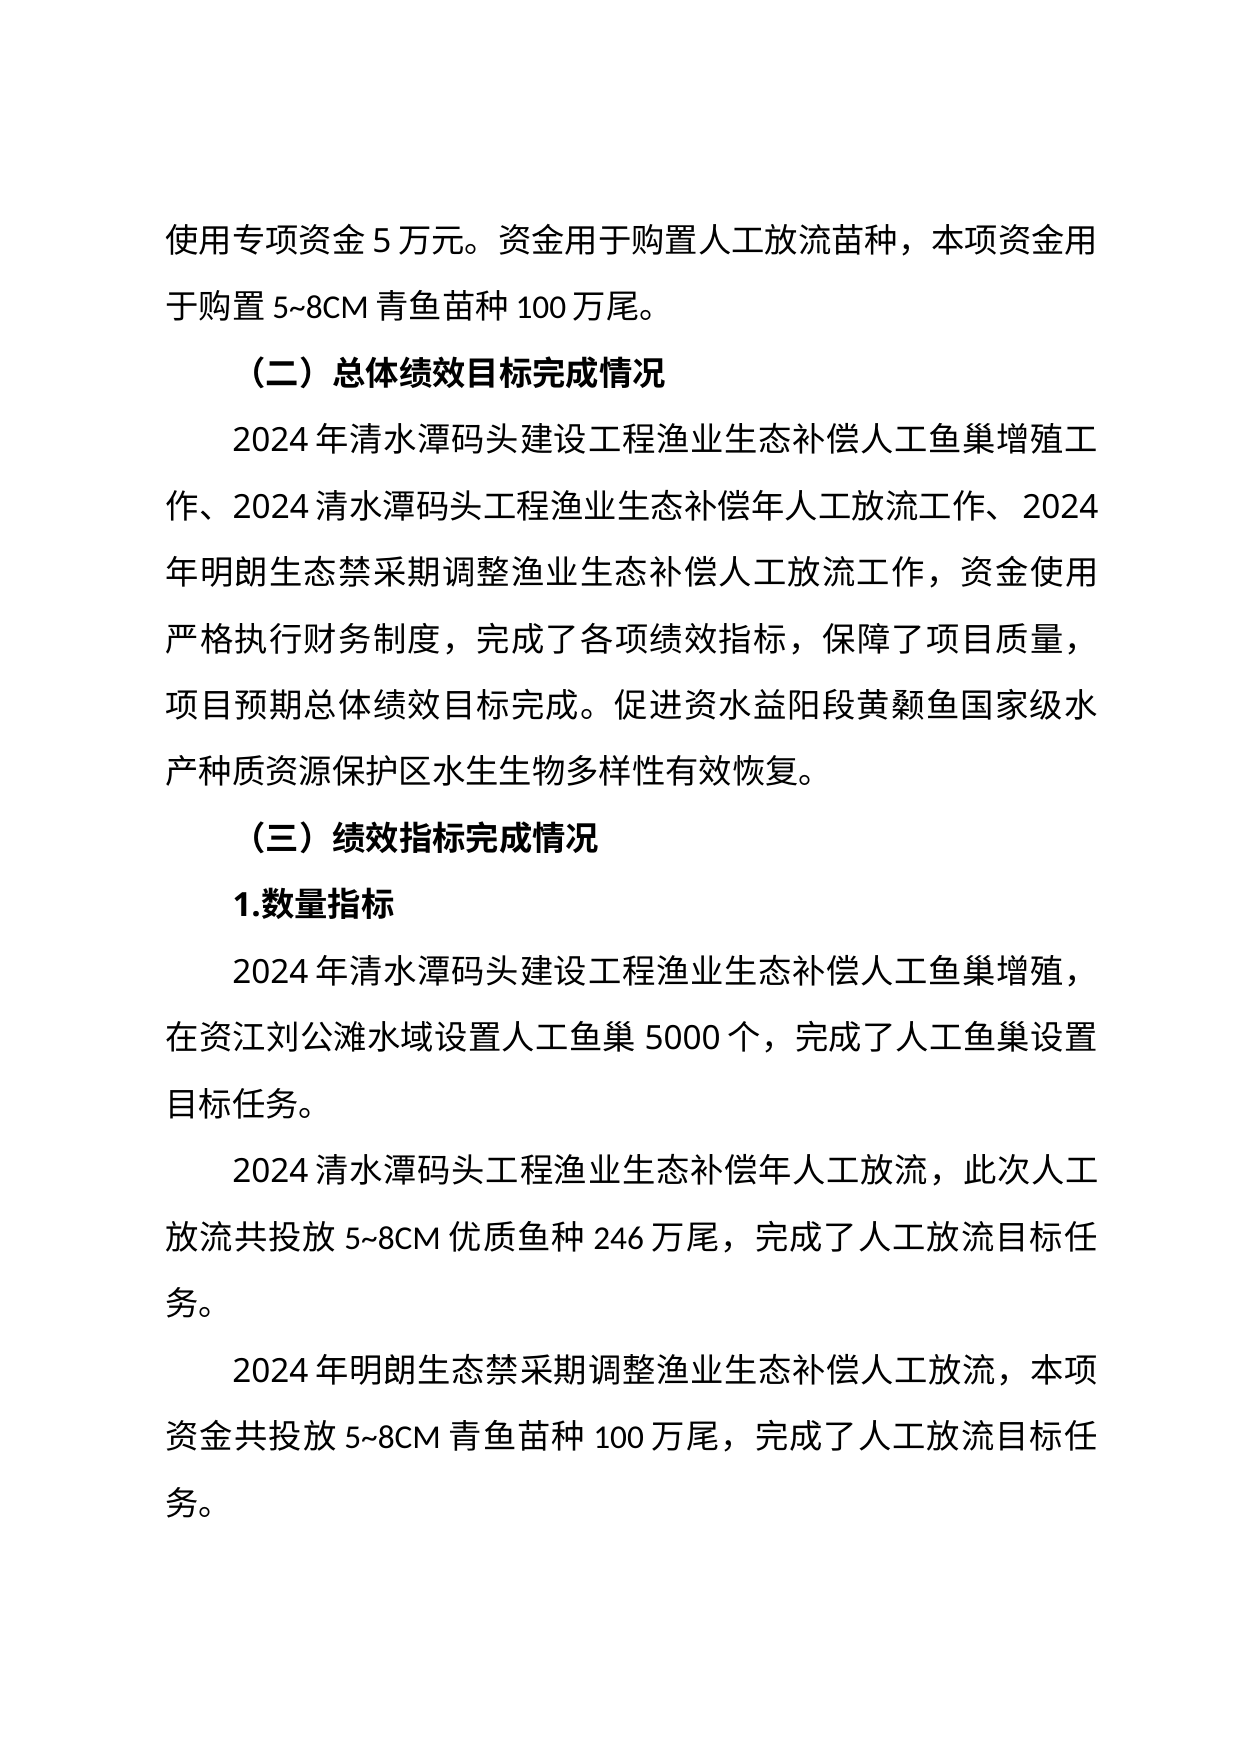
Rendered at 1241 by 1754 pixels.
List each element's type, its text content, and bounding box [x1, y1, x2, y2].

text （三）绩效指标完成情况 [165, 803, 1098, 869]
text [165, 204, 1098, 337]
text 2024年清水潭码头建设工程渔业生态补偿人工鱼巢增殖工作、2024清水潭码头工程渔业生态补偿年人工放流工作、2024年明朗生态禁采期调整渔业生态补偿人工放流工作，资金使用严格执行财务制度，完成了各项绩效指标，保障了项目质量，项目预期总体绩效目标完成。促进资水益阳段黄颡鱼国家级水产种质资源保护区水生生物多样性有效恢复。 [165, 404, 1098, 803]
text 2024清水潭码头工程渔业生态补偿年人工放流，此次人工放流共投放5~8CM优质鱼种246万尾，完成了人工放流目标任务。 [165, 1135, 1098, 1334]
text 2024年明朗生态禁采期调整渔业生态补偿人工放流，本项资金共投放5~8CM青鱼苗种100万尾，完成了人工放流目标任务。 [165, 1334, 1098, 1534]
text 2024年清水潭码头建设工程渔业生态补偿人工鱼巢增殖，在资江刘公滩水域设置人工鱼巢5000个，完成了人工鱼巢设置目标任务。 [165, 936, 1098, 1135]
text （二）总体绩效目标完成情况 [165, 337, 1098, 404]
text 1.数量指标 [165, 869, 1098, 936]
